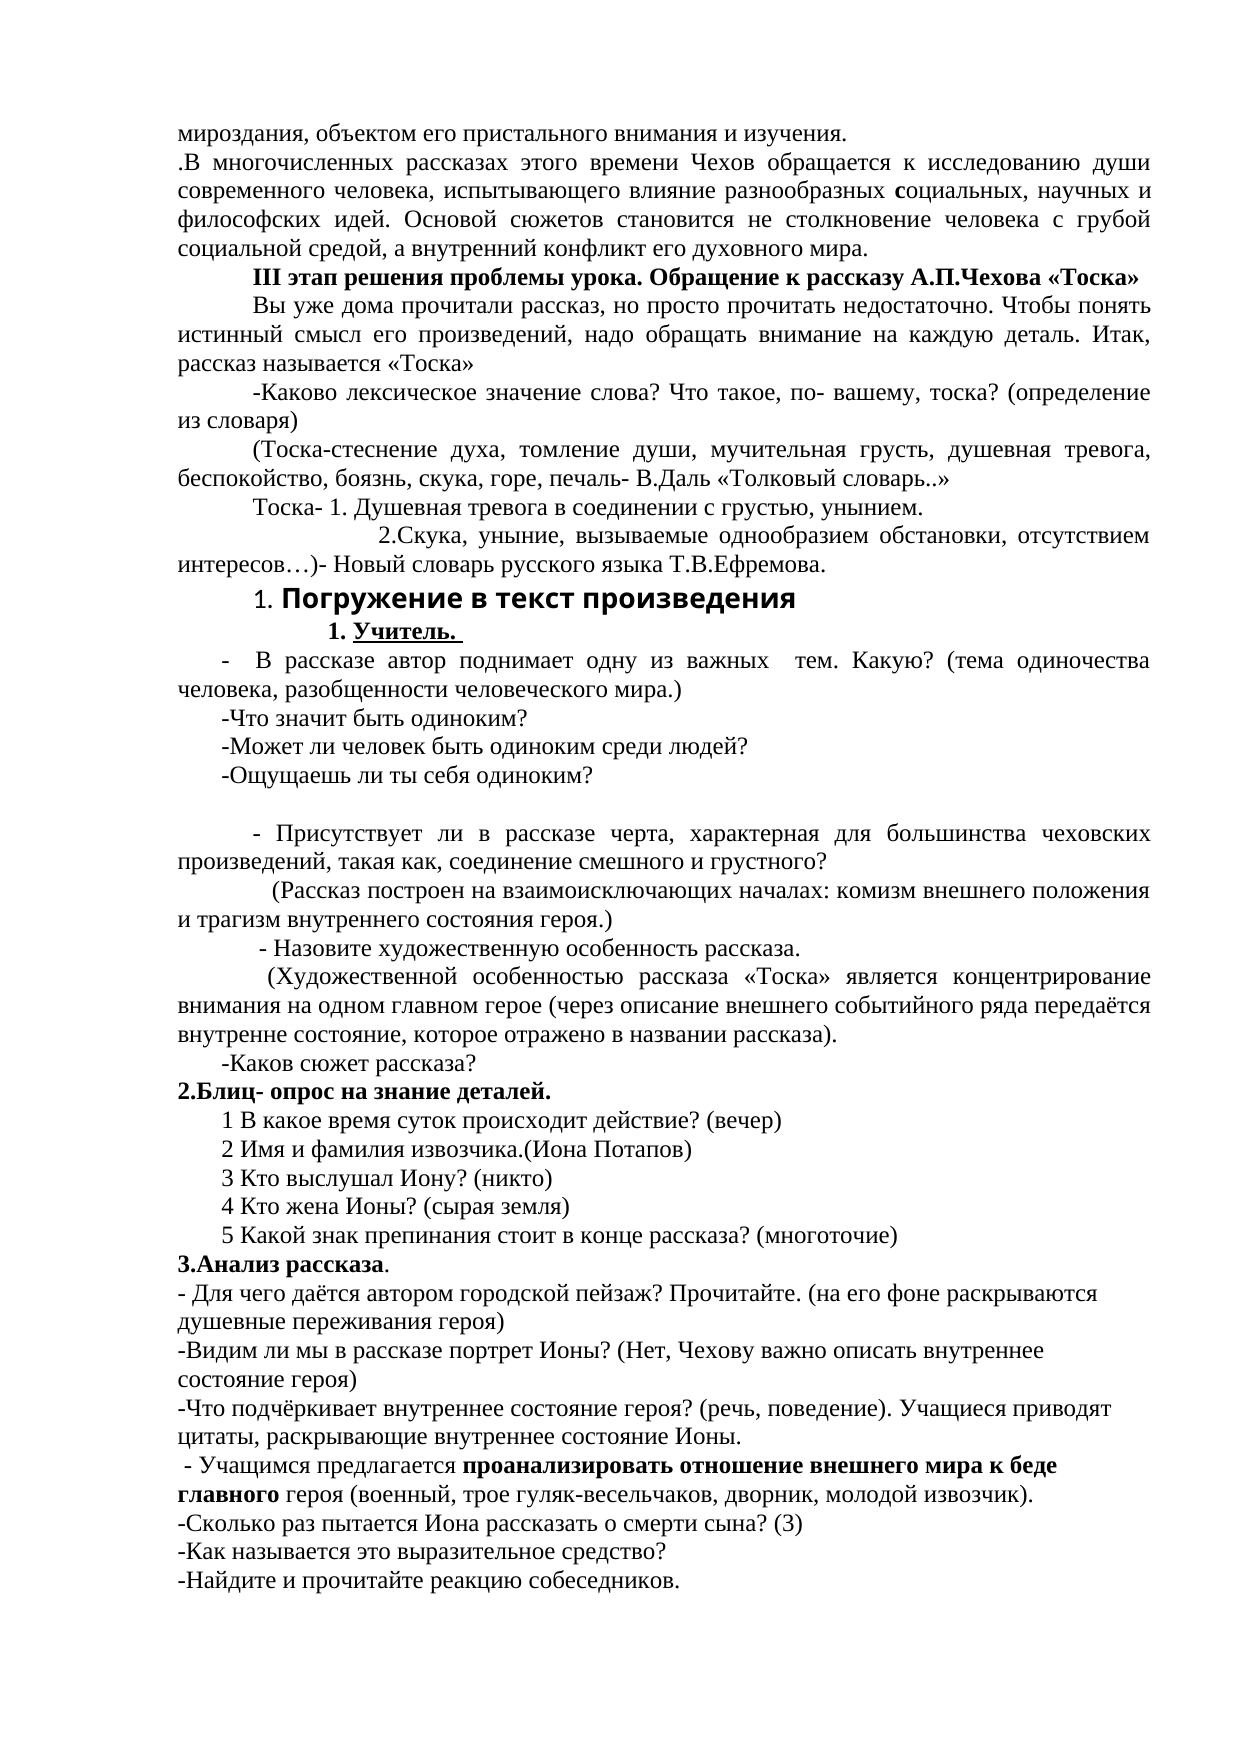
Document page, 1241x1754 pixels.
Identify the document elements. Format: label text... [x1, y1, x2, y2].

text -Каков сюжет рассказа? [177, 1048, 1152, 1076]
text 5 Какой знак препинания стоит в конце рассказа? (многоточие) [177, 1220, 1152, 1249]
text - Учащимся предлагается проанализировать отношение внешнего мира к беде главного героя (военный, трое гуляк-весельчаков, дворник, молодой извозчик). [177, 1450, 1152, 1508]
text 1. Погружение в текст произведения [177, 578, 1152, 616]
text (Художественной особенностью рассказа «Тоска» является концентрирование внимания на одном главном герое (через описание внешнего событийного ряда передаётся внутренне состояние, которое отражено в названии рассказа). [177, 961, 1152, 1048]
text 1. Учитель. [177, 616, 1152, 645]
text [177, 118, 1152, 147]
text -Найдите и прочитайте реакцию собеседников. [177, 1565, 1152, 1594]
text Вы уже дома прочитали рассказ, но просто прочитать недостаточно. Чтобы понять истинный смысл его произведений, надо обращать внимание на каждую деталь. Итак, рассказ называется «Тоска» [177, 291, 1152, 377]
text -Сколько раз пытается Иона рассказать о смерти сына? (3) [177, 1508, 1152, 1536]
text -Как называется это выразительное средство? [177, 1536, 1152, 1565]
text 3.Анализ рассказа. [177, 1249, 1152, 1278]
text .В многочисленных рассказах этого времени Чехов обращается к исследованию души современного человека, испытывающего влияние разнообразных социальных, научных и философских идей. Основой сюжетов становится не столкновение человека с грубой социальной средой, а внутренний конфликт его духовного мира. [177, 147, 1152, 262]
text 3 Кто выслушал Иону? (никто) [177, 1163, 1152, 1191]
text 2 Имя и фамилия извозчика.(Иона Потапов) [177, 1134, 1152, 1163]
text III этап решения проблемы урока. Обращение к рассказу А.П.Чехова «Тоска» [177, 262, 1152, 291]
text -Может ли человек быть одиноким среди людей? [177, 731, 1152, 760]
text 4 Кто жена Ионы? (сырая земля) [177, 1191, 1152, 1220]
text - В рассказе автор поднимает одну из важных тем. Какую? (тема одиночества человека, разобщенности человеческого мира.) [177, 645, 1152, 703]
text Тоска- 1. Душевная тревога в соединении с грустью, унынием. [177, 492, 1152, 521]
text 1 В какое время суток происходит действие? (вечер) [177, 1105, 1152, 1134]
text -Каково лексическое значение слова? Что такое, по- вашему, тоска? (определение из словаря) [177, 377, 1152, 434]
text -Ощущаешь ли ты себя одиноким? [177, 760, 1152, 789]
text - Присутствует ли в рассказе черта, характерная для большинства чеховских произведений, такая как, соединение смешного и грустного? [177, 818, 1152, 875]
text (Тоска-стеснение духа, томление души, мучительная грусть, душевная тревога, беспокойство, боязнь, скука, горе, печаль- В.Даль «Толковый словарь..» [177, 434, 1152, 492]
text -Что значит быть одиноким? [177, 703, 1152, 731]
text - Для чего даётся автором городской пейзаж? Прочитайте. (на его фоне раскрываются душевные переживания героя) [177, 1278, 1152, 1335]
text 2.Блиц- опрос на знание деталей. [177, 1076, 1152, 1105]
text -Что подчёркивает внутреннее состояние героя? (речь, поведение). Учащиеся приводят цитаты, раскрывающие внутреннее состояние Ионы. [177, 1393, 1152, 1450]
text - Назовите художественную особенность рассказа. [177, 933, 1152, 961]
text (Рассказ построен на взаимоисключающих началах: комизм внешнего положения и трагизм внутреннего состояния героя.) [177, 875, 1152, 933]
text -Видим ли мы в рассказе портрет Ионы? (Нет, Чехову важно описать внутреннее состояние героя) [177, 1335, 1152, 1393]
text 2.Скука, уныние, вызываемые однообразием обстановки, отсутствием интересов…)- Новый словарь русского языка Т.В.Ефремова. [177, 521, 1152, 578]
